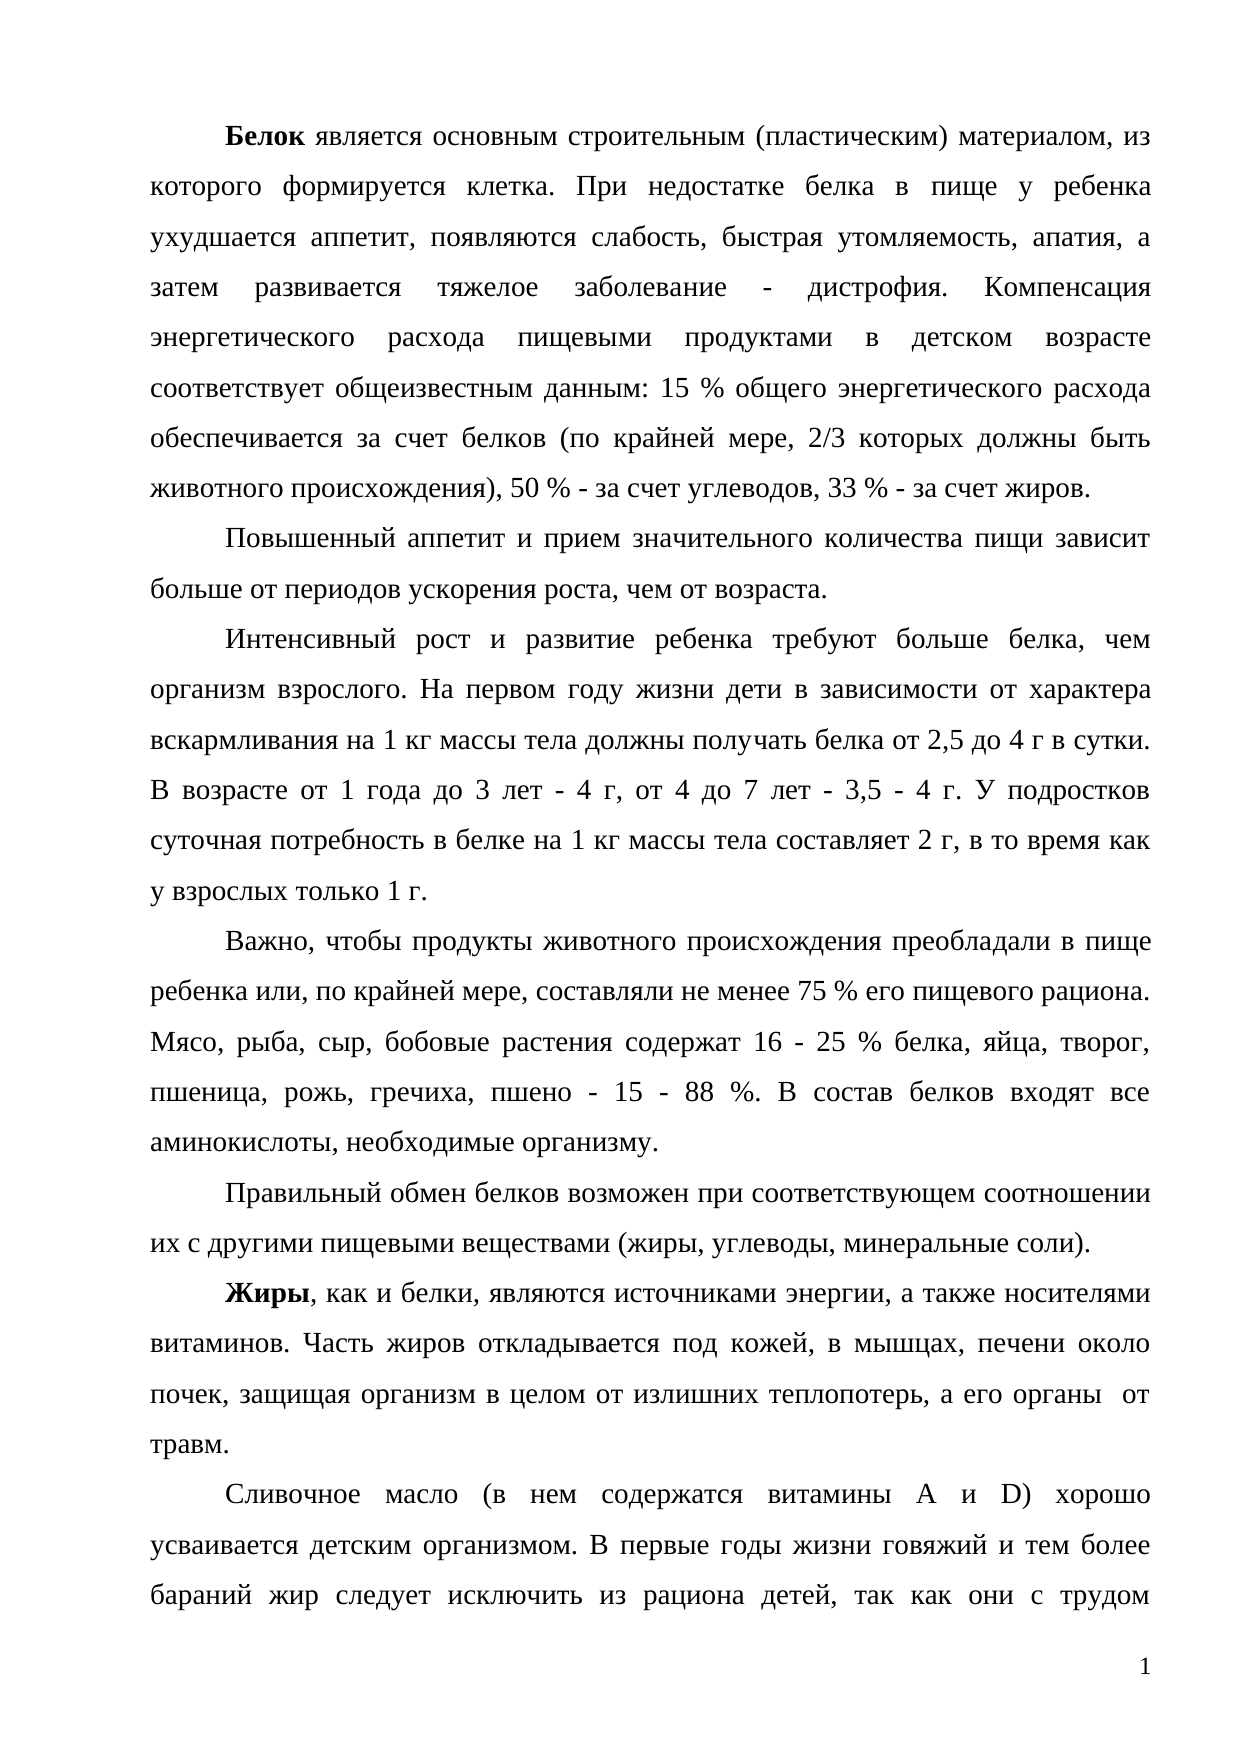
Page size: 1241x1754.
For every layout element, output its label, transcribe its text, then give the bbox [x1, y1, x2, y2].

text Важно, чтобы продукты животного происхождения преобладали в пище ребенка или, по крайней мере, составляли не менее 75 % его пищевого рациона. Мясо, рыба, сыр, бобовые растения содержат 16 - 25 % белка, яйца, творог, пшеница, рожь, гречиха, пшено - 15 - 88 %. В состав белков входят все аминокислоты, необходимые организму. [150, 923, 1152, 1158]
text Правильный обмен белков возможен при соответствующем соотношении их с другими пищевыми веществами (жиры, углеводы, минеральные соли). [150, 1175, 1152, 1258]
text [150, 1477, 1152, 1611]
text Повышенный аппетит и прием значительного количества пищи зависит больше от периодов ускорения роста, чем от возраста. [150, 521, 1152, 604]
text Интенсивный рост и развитие ребенка требуют больше белка, чем организм взрослого. На первом году жизни дети в зависимости от характера вскармливания на 1 кг массы тела должны получать белка от 2,5 до 4 г в сутки. В возрасте от 1 года до 3 лет - 4 г, от 4 до 7 лет - 3,5 - 4 г. У подростков суточная потребность в белке на 1 кг массы тела составляет 2 г, в то время как у взрослых только 1 г. [150, 621, 1152, 906]
text Жиры, как и белки, являются источниками энергии, а также носителями витаминов. Часть жиров откладывается под кожей, в мышцах, печени около почек, защищая организм в целом от излишних теплопотерь, а его органы от травм. [150, 1275, 1152, 1460]
text Белок является ocнoвным строительным (пластическим) материалом, из которого формируется клетка. При недостатке белка в пище у ребенка ухудшается аппетит, появляются слабость, быстрая утомляемость, апатия, а затем развивается тяжелое заболевание - дистрофия. Компенсация энергетического расхода пищевыми продуктами в детском возрасте соответствует общеизвестным данным: 15 % общего энергетического расхода обеспечивается за счет белков (по крайней мере, 2/3 которых должны быть животного происхождения), 50 % - за счет углеводов, 33 % - за счет жиров. [150, 118, 1152, 504]
